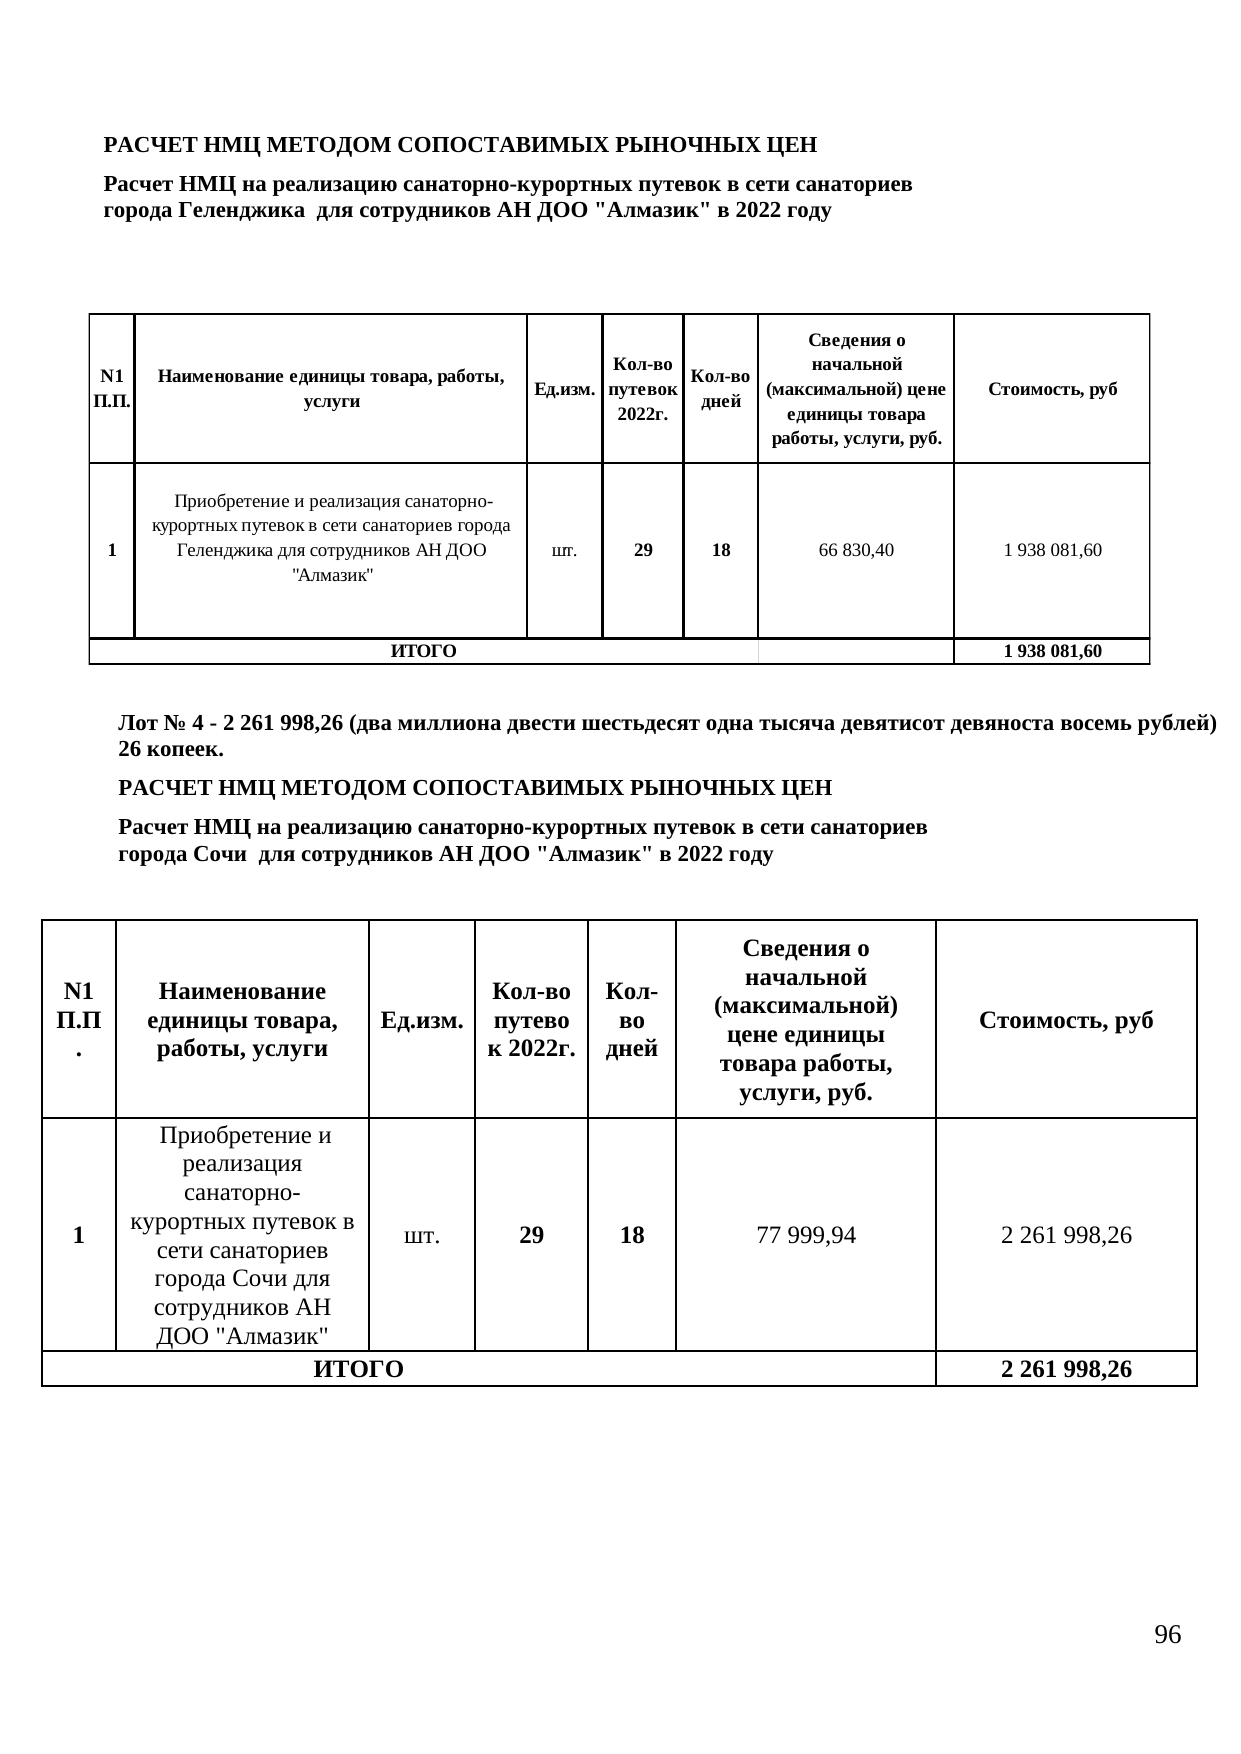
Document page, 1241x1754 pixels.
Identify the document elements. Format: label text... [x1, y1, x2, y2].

table_cell Расчет НМЦ на реализацию санаторно-курортных путевок в сети санаториев города Геленджика для сотрудников АН ДОО "Алмазик" в 2022 году [74, 170, 1240, 301]
table_cell Расчет НМЦ на реализацию санаторно-курортных путевок в сети санаториев города Сочи для сотрудников АН ДОО "Алмазик" в 2022 году [30, 814, 1240, 1439]
table_cell РАСЧЕТ НМЦ МЕТОДОМ СОПОСТАВИМЫХ РЫНОЧНЫХ ЦЕН [30, 762, 1240, 813]
table_cell РАСЧЕТ НМЦ МЕТОДОМ СОПОСТАВИМЫХ РЫНОЧНЫХ ЦЕН [74, 118, 1240, 170]
table_header Лот № 4 - 2 261 998,26 (два миллиона двести шестьдесят одна тысяча девятисот девяноста восемь рублей) 26 копеек. [30, 709, 1240, 762]
